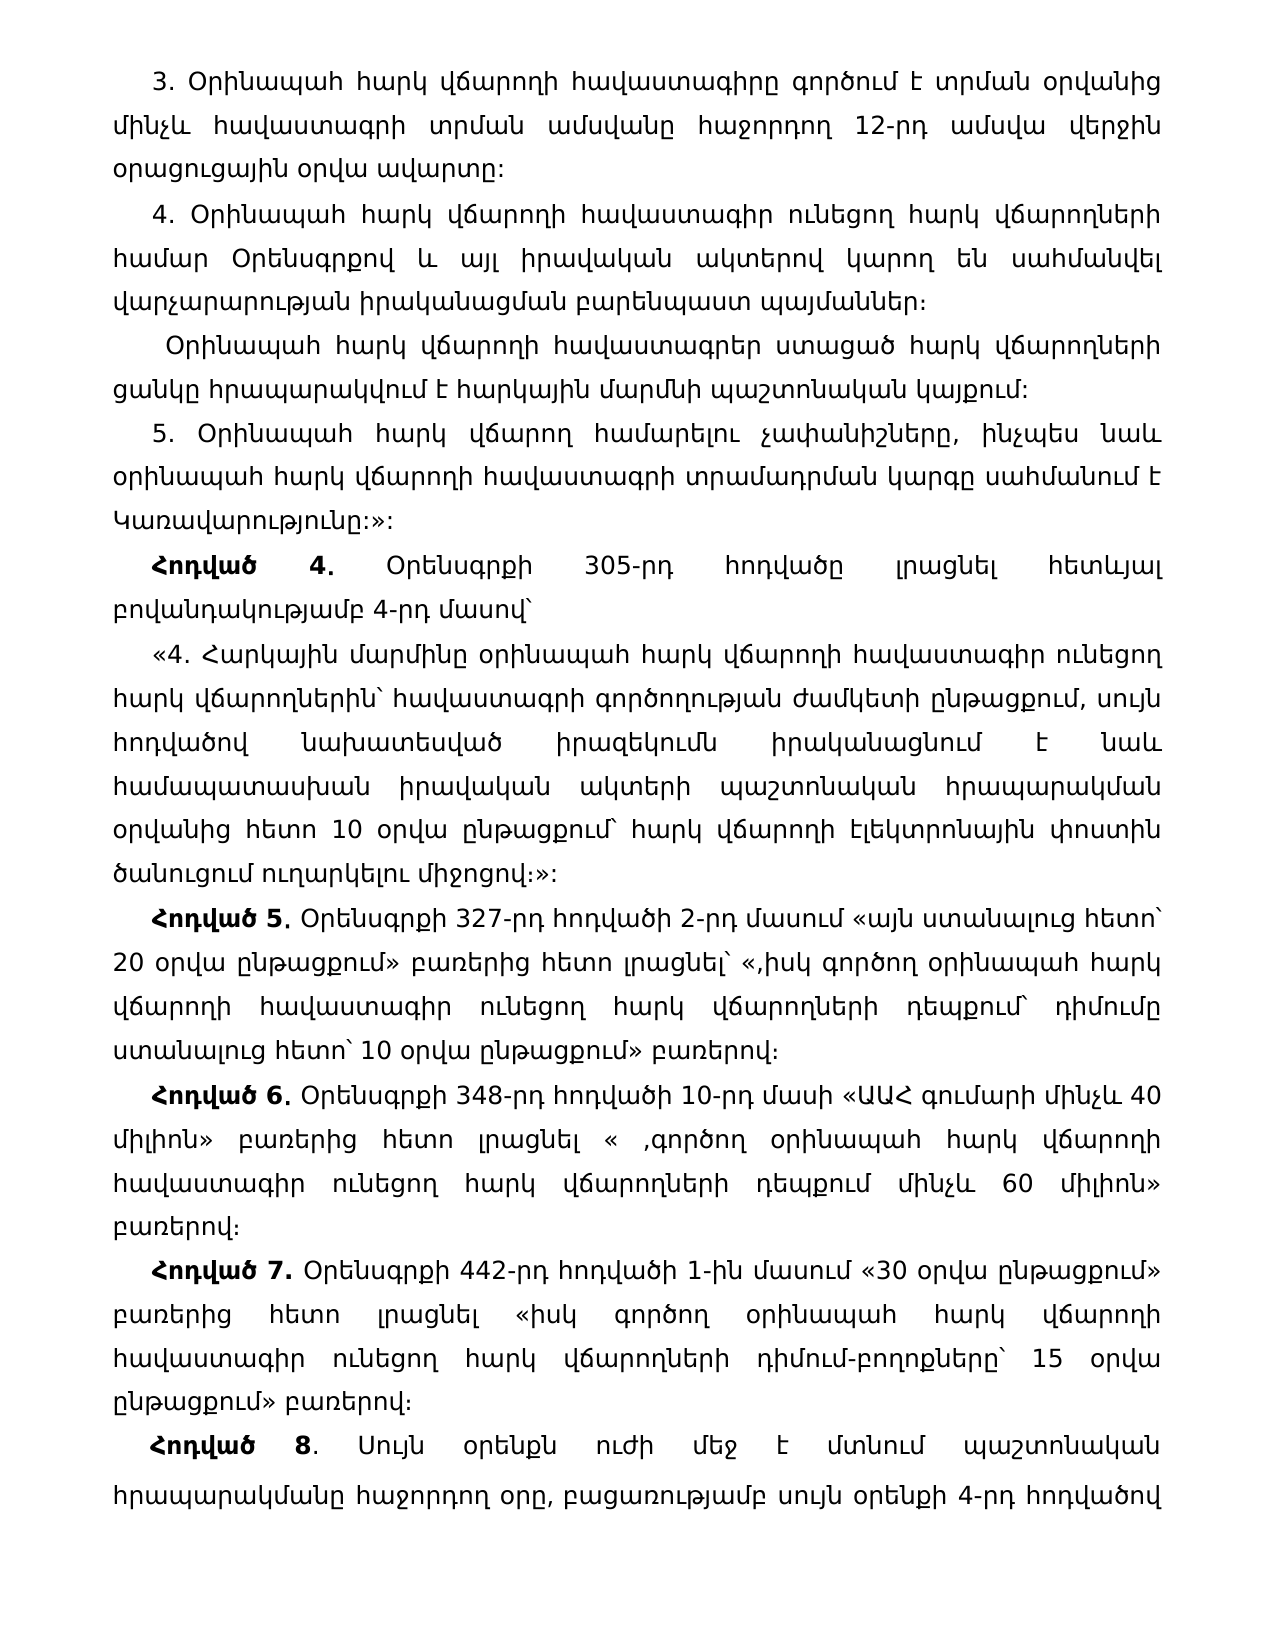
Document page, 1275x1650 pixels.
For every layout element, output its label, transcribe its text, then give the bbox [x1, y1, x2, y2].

text 3․ Օրինապահ հարկ վճարողի հավաստագիրը գործում է տրման օրվանից մինչև հավաստագրի տրման ամսվանը հաջորդող 12-րդ ամսվա վերջին օրացուցային օրվա ավարտը: [112, 66, 1162, 184]
text Հոդված 5․ Օրենսգրքի 327-րդ հոդվածի 2-րդ մասում «այն ստանալուց հետո՝ 20 օրվա ընթացքում» բառերից հետո լրացնել՝ «,իսկ գործող օրինապահ հարկ վճարողի հավաստագիր ունեցող հարկ վճարողների դեպքում՝ դիմումը ստանալուց հետո՝ 10 օրվա ընթացքում» բառերով։ [112, 903, 1162, 1065]
text Հոդված 6․ Օրենսգրքի 348-րդ հոդվածի 10-րդ մասի «ԱԱՀ գումարի մինչև 40 միլիոն» բառերից հետո լրացնել « ,գործող օրինապահ հարկ վճարողի հավաստագիր ունեցող հարկ վճարողների դեպքում մինչև 60 միլիոն» բառերով։ [112, 1080, 1162, 1242]
text «4․ Հարկային մարմինը օրինապահ հարկ վճարողի հավաստագիր ունեցող հարկ վճարողներին՝ հավաստագրի գործողության ժամկետի ընթացքում, սույն հոդվածով նախատեսված իրազեկումն իրականացնում է նաև համապատասխան իրավական ակտերի պաշտոնական հրապարակման օրվանից հետո 10 օրվա ընթացքում՝ հարկ վճարողի էլեկտրոնային փոստին ծանուցում ուղարկելու միջոցով։»: [112, 639, 1162, 888]
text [112, 1431, 1162, 1511]
text 5. Օրինապահ հարկ վճարող համարելու չափանիշները, ինչպես նաև օրինապահ հարկ վճարողի հավաստագրի տրամադրման կարգը սահմանում է Կառավարությունը:»: [112, 419, 1162, 535]
text Հոդված 4․ Օրենսգրքի 305-րդ հոդվածը լրացնել հետևյալ բովանդակությամբ 4-րդ մասով՝ [112, 550, 1162, 624]
text Օրինապահ հարկ վճարողի հավաստագրեր ստացած հարկ վճարողների ցանկը հրապարակվում է հարկային մարմնի պաշտոնական կայքում: [112, 331, 1162, 404]
text 4․ Օրինապահ հարկ վճարողի հավաստագիր ունեցող հարկ վճարողների համար Օրենսգրքով և այլ իրավական ակտերով կարող են սահմանվել վարչարարության իրականացման բարենպաստ պայմաններ։ [112, 198, 1162, 317]
text Հոդված 7․ Օրենսգրքի 442-րդ հոդվածի 1-ին մասում «30 օրվա ընթացքում» բառերից հետո լրացնել «իսկ գործող օրինապահ հարկ վճարողի հավաստագիր ունեցող հարկ վճարողների դիմում-բողոքները՝ 15 օրվա ընթացքում» բառերով։ [112, 1256, 1162, 1417]
